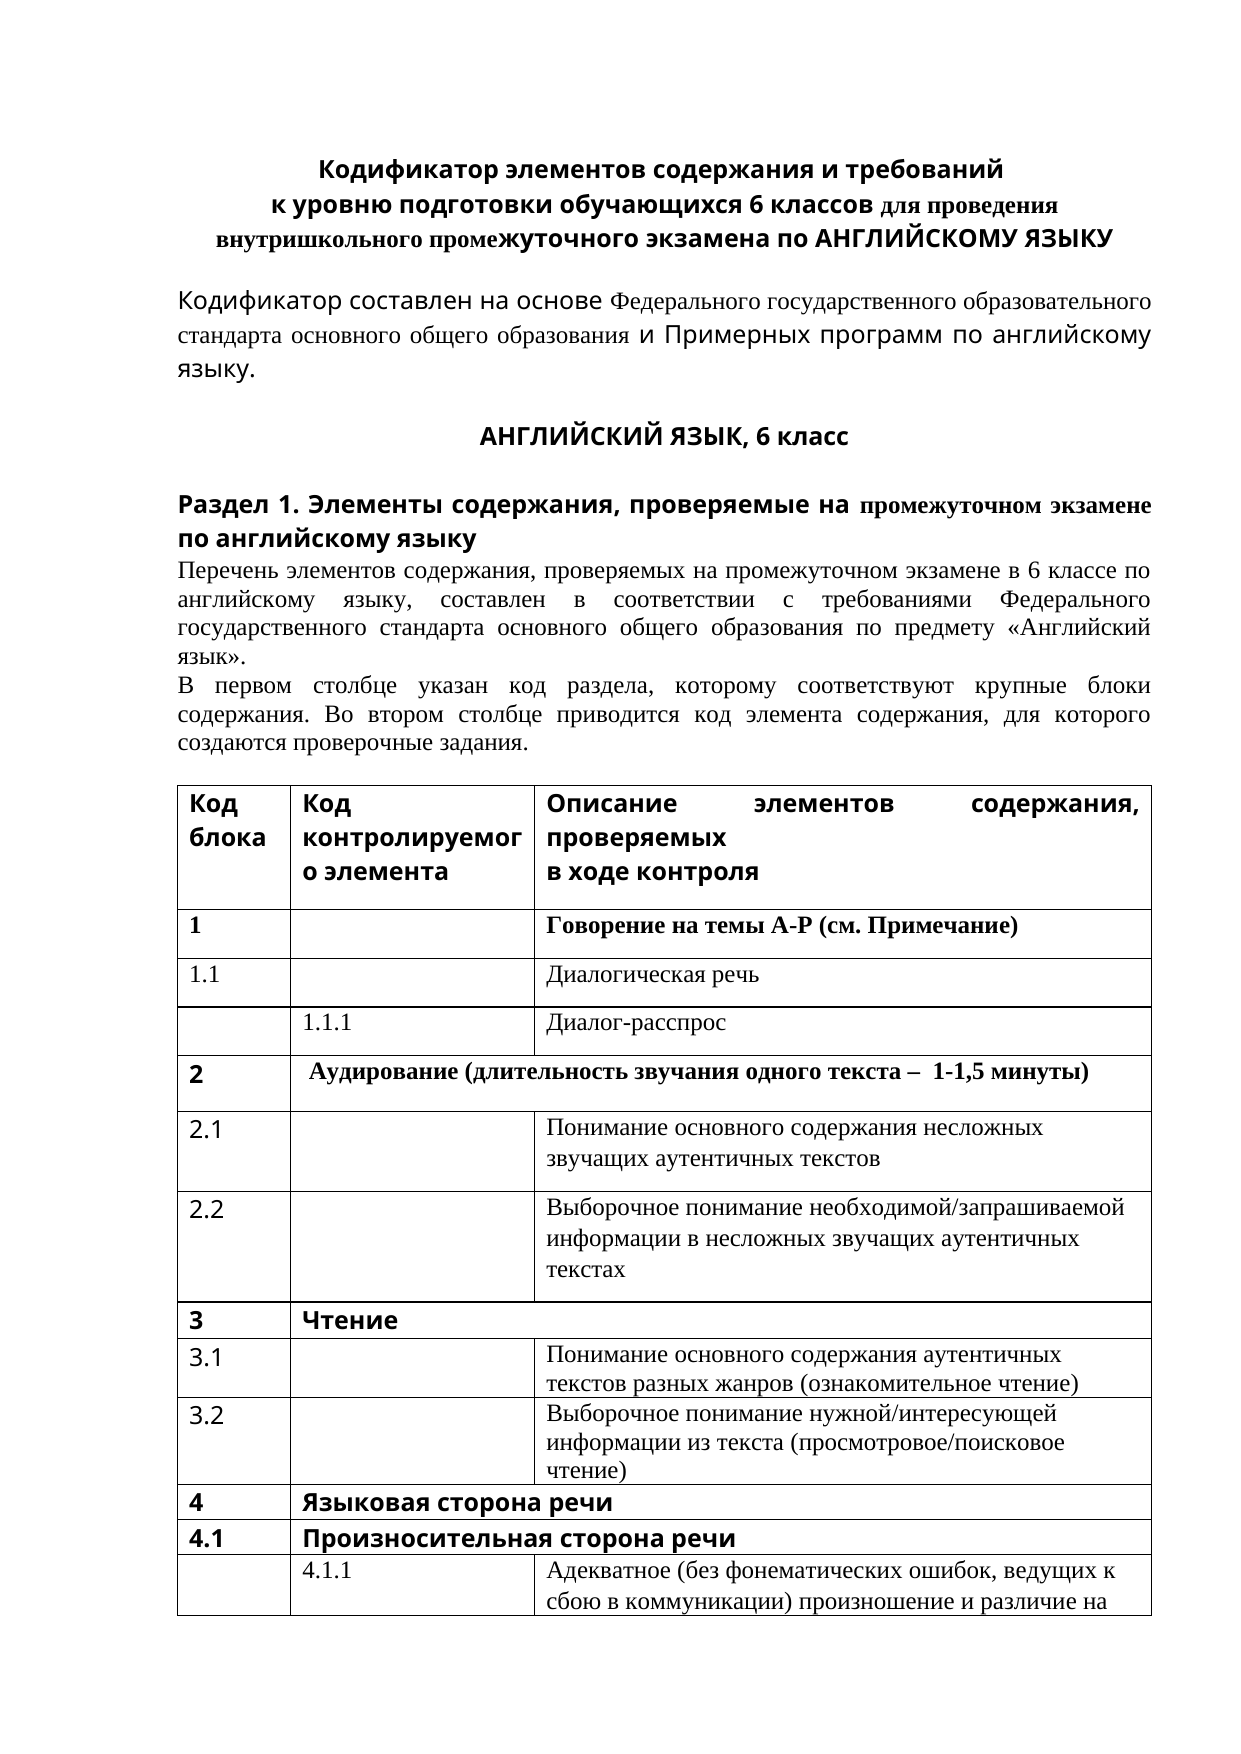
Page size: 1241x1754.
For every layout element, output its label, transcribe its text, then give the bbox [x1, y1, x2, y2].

table_cell 1.1 [178, 959, 290, 1006]
table_cell [291, 1192, 534, 1301]
table_cell Говорение на темы А-Р (см. Примечание) [535, 910, 1151, 958]
table_cell Понимание основного содержания несложных звучащих аутентичных текстов [535, 1112, 1151, 1191]
table_cell 2.1 [178, 1112, 290, 1191]
table_cell Чтение [291, 1303, 1151, 1338]
table_cell [291, 1112, 534, 1191]
table_cell Понимание основного содержания аутентичных текстов разных жанров (ознакомительное чтение) [535, 1339, 1151, 1397]
table_cell Аудирование (длительность звучания одного текста – 1-1,5 минуты) [291, 1056, 1151, 1111]
table_cell 1.1.1 [291, 1008, 534, 1055]
table_cell [178, 1008, 290, 1055]
table_cell 2.2 [178, 1192, 290, 1301]
text АНГЛИЙСКИЙ ЯЗЫК, 6 класс [177, 419, 1152, 453]
table_cell 4 [178, 1485, 290, 1519]
table_cell [291, 910, 534, 958]
table_header Код блока [178, 786, 290, 909]
table_header Код контролируемого элемента [291, 786, 534, 909]
text Кодификатор элементов содержания и требований к уровню подготовки обучающихся 6 классов для проведения [177, 152, 1152, 220]
table_cell [291, 1398, 534, 1484]
table_cell 3 [178, 1303, 290, 1338]
text Перечень элементов содержания, проверяемых на промежуточном экзамене в 6 классе по английскому языку, составлен в соответствии с требованиями Федерального государственного стандарта основного общего образования по предмету «Английский язык». [177, 555, 1152, 670]
text Кодификатор составлен на основе Федерального государственного образовательного стандарта основного общего образования и Примерных программ по английскому языку. [177, 282, 1152, 384]
table_cell [291, 1339, 534, 1397]
table_cell 3.1 [178, 1339, 290, 1397]
table_cell Диалог-расспрос [535, 1008, 1151, 1055]
table_cell Выборочное понимание необходимой/запрашиваемой информации в несложных звучащих аутентичных текстах [535, 1192, 1151, 1301]
table_cell Выборочное понимание нужной/интересующей информации из текста (просмотровое/поисковое чтение) [535, 1398, 1151, 1484]
table_cell [178, 1555, 290, 1615]
text Раздел 1. Элементы содержания, проверяемые на промежуточном экзамене по английскому языку [177, 487, 1152, 555]
table_cell Произносительная сторона речи [291, 1520, 1151, 1554]
table_cell 4.1.1 [291, 1555, 534, 1615]
table_cell Диалогическая речь [535, 959, 1151, 1006]
table_cell 4.1 [178, 1520, 290, 1554]
text В первом столбце указан код раздела, которому соответствуют крупные блоки содержания. Во втором столбце приводится код элемента содержания, для которого создаются проверочные задания. [177, 670, 1152, 756]
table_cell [535, 1555, 1151, 1615]
table_cell 3.2 [178, 1398, 290, 1484]
table_cell 2 [178, 1056, 290, 1111]
table_cell [291, 959, 534, 1006]
table_cell 1 [178, 910, 290, 958]
table_header Описание элементов содержания, проверяемых в ходе контроля [535, 786, 1151, 909]
table_cell Языковая сторона речи [291, 1485, 1151, 1519]
text внутришкольного промежуточного экзамена по АНГЛИЙСКОМУ ЯЗЫКУ [177, 220, 1152, 282]
